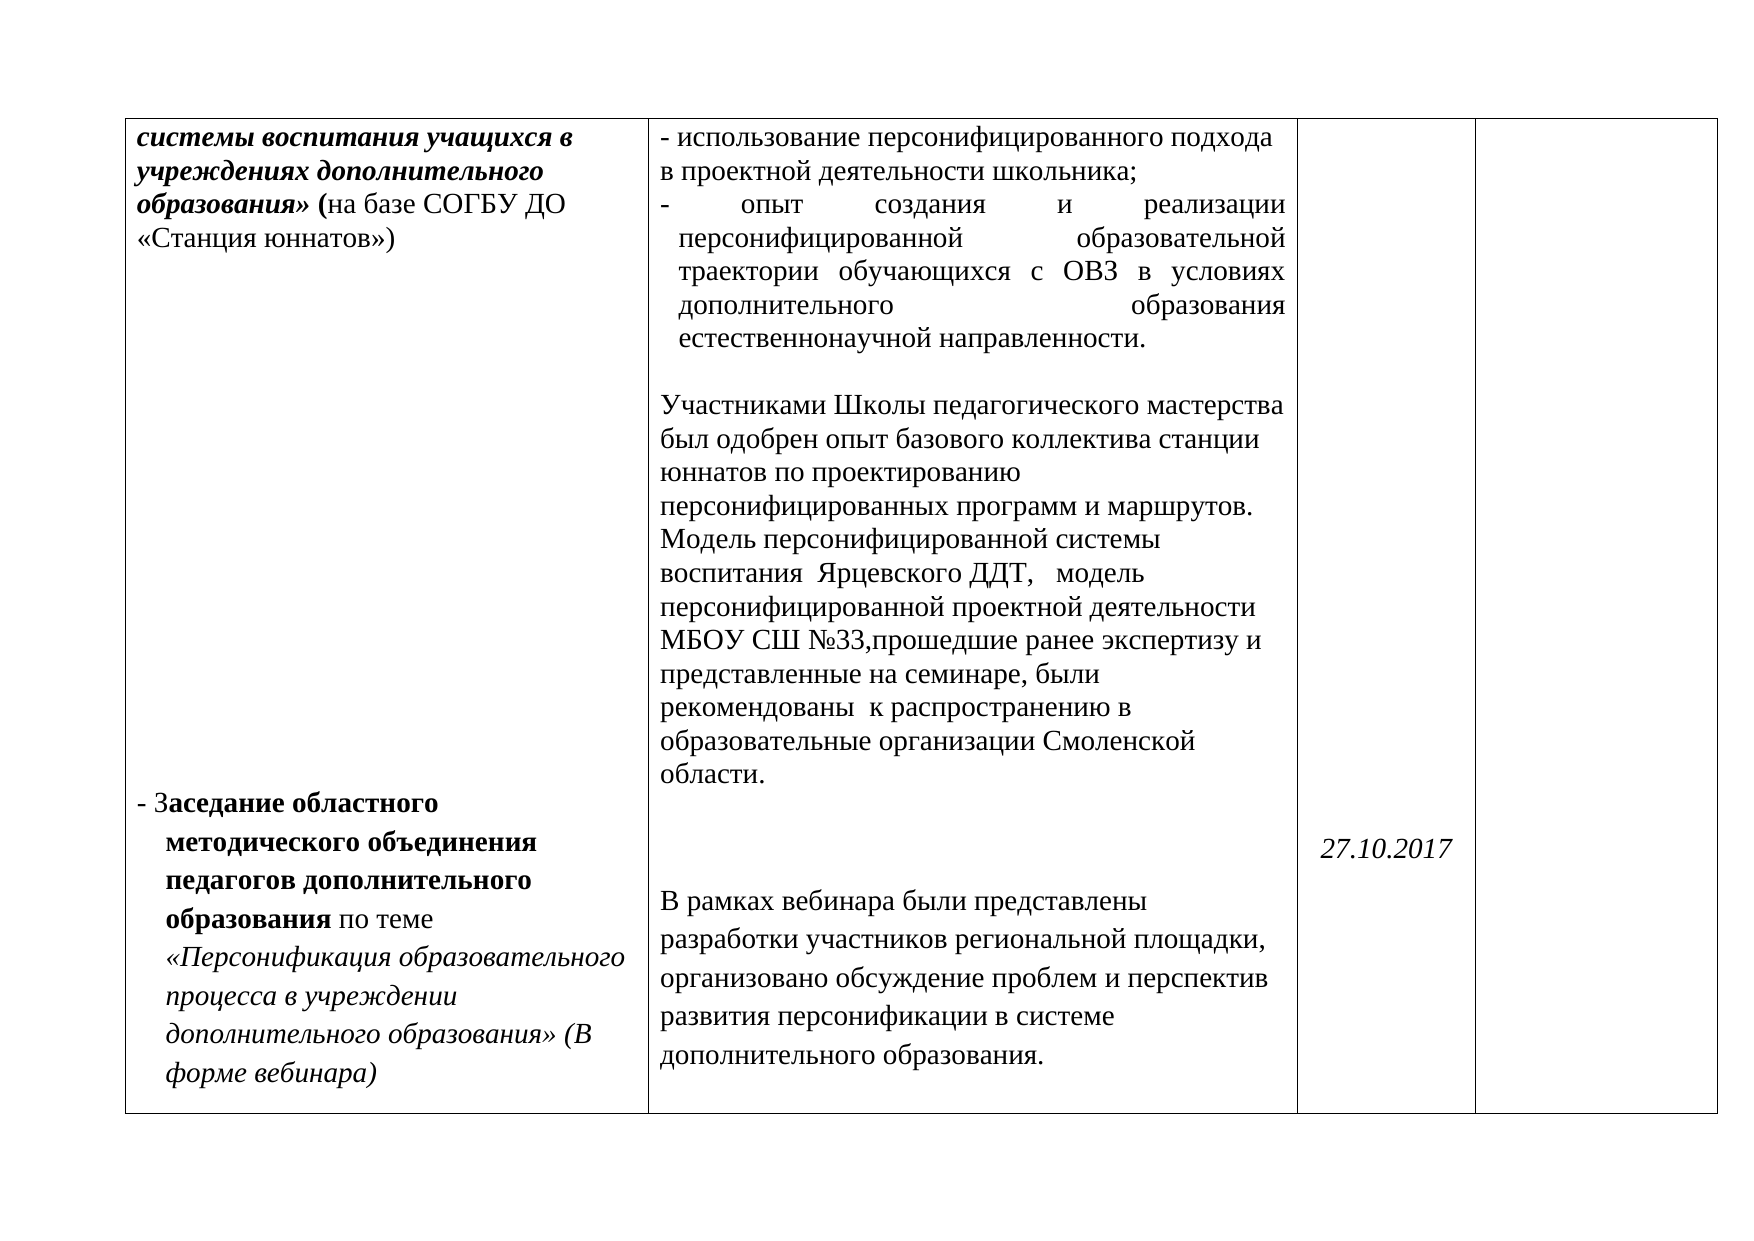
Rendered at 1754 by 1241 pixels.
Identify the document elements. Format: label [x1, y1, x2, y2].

table_cell [1476, 119, 1717, 1113]
table_cell [649, 119, 1297, 1113]
table_cell [1298, 119, 1475, 1113]
table_cell [126, 119, 648, 1113]
